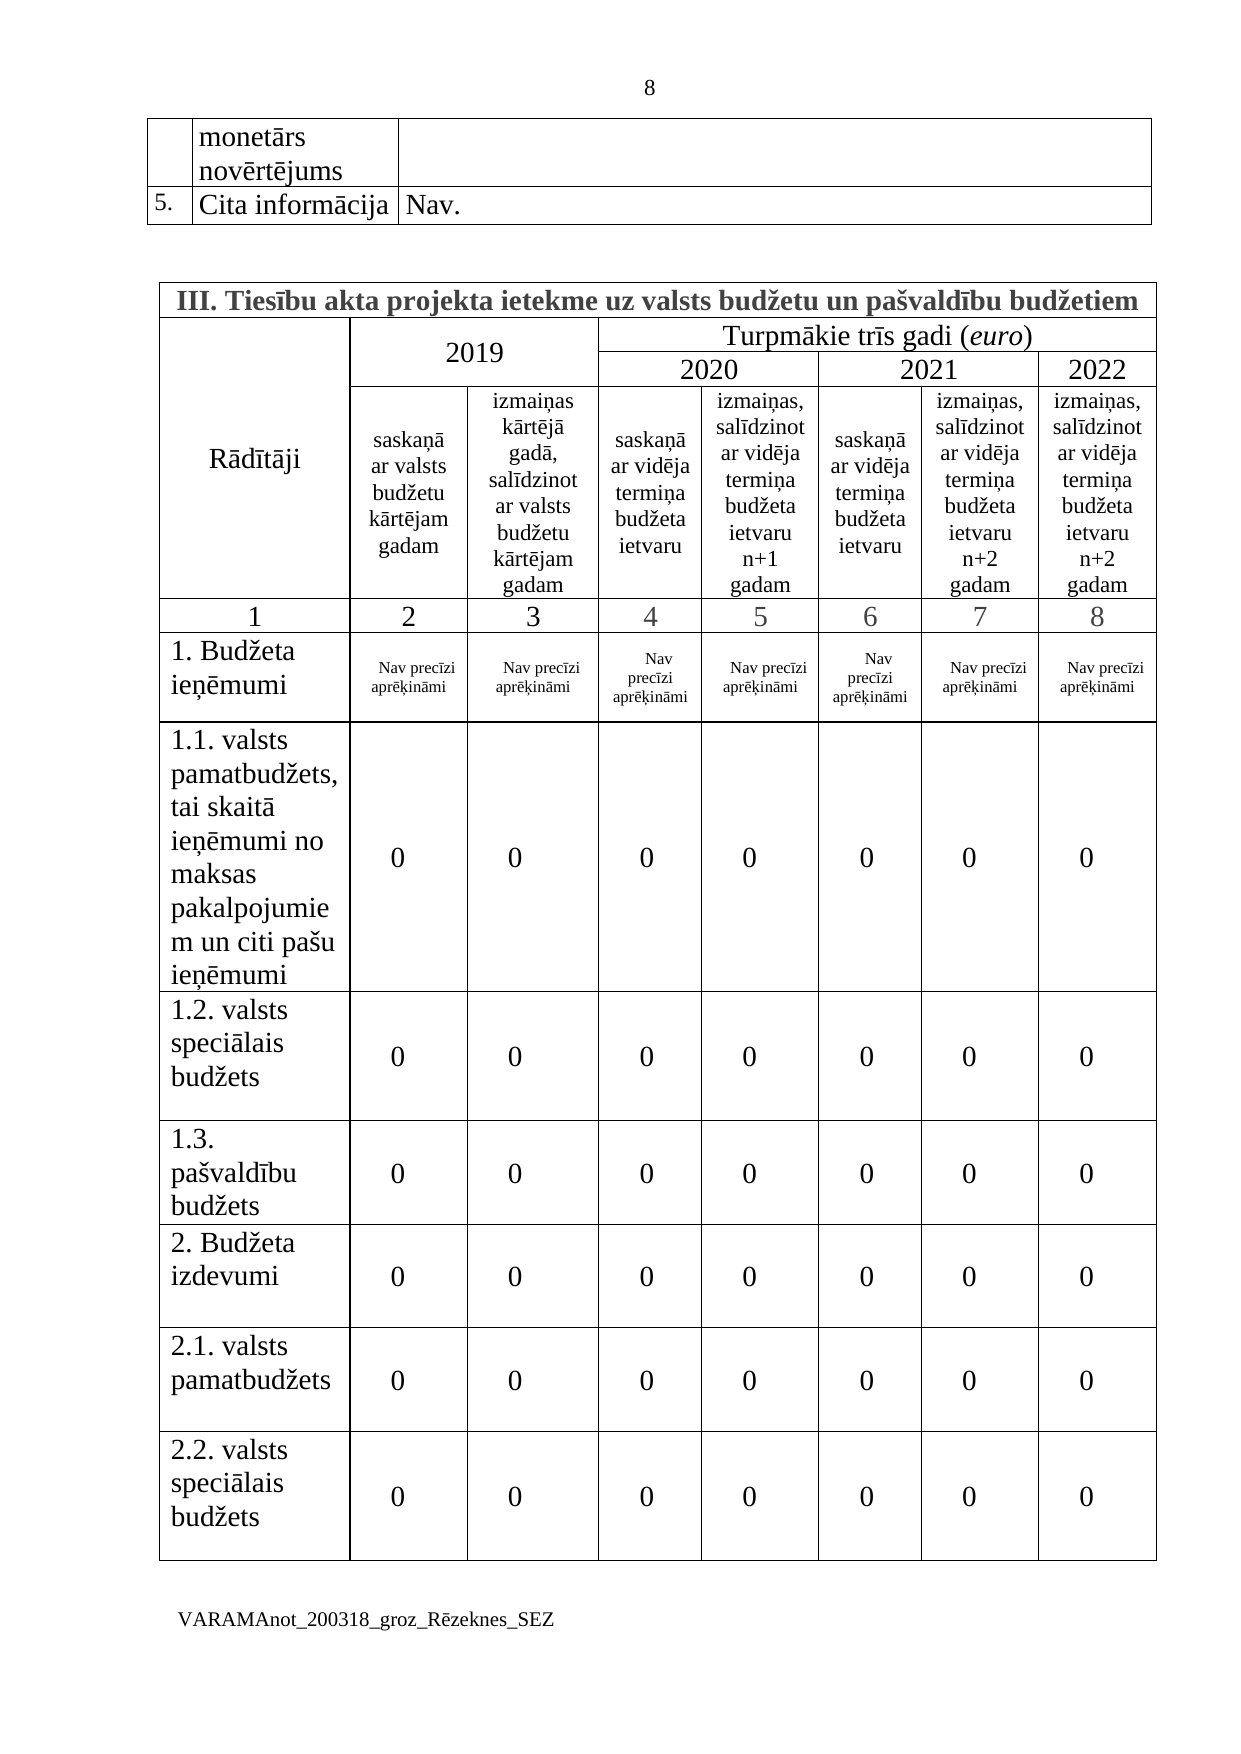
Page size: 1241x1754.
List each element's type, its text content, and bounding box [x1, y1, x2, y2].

table_cell 0 [599, 1432, 701, 1560]
table_cell 0 [922, 1328, 1038, 1431]
table_cell 5 [702, 599, 818, 632]
table_cell 1 [160, 599, 349, 632]
table_cell 0 [599, 723, 701, 991]
table_cell 0 [922, 1432, 1038, 1560]
table_cell 8 [1039, 599, 1156, 632]
table_cell 2019 [351, 318, 598, 386]
table_cell 0 [922, 723, 1038, 991]
table_cell 0 [351, 1225, 467, 1327]
table_cell 0 [702, 1121, 818, 1224]
table_cell izmaiņas, salīdzinot ar vidēja termiņa budžeta ietvaru n+1 gadam [702, 387, 818, 598]
table_cell 0 [819, 1432, 921, 1560]
table_cell 0 [1039, 1121, 1156, 1224]
table_cell 0 [819, 992, 921, 1120]
table_cell 0 [599, 1328, 701, 1431]
table_cell 3 [468, 599, 598, 632]
table_cell 1.1. valsts pamatbudžets, tai skaitā ieņēmumi no maksas pakalpojumiem un citi pašu ieņēmumi [160, 723, 349, 991]
table_cell 0 [922, 1121, 1038, 1224]
table_cell 0 [819, 1121, 921, 1224]
table_cell 0 [351, 723, 467, 991]
table_cell 4 [599, 599, 701, 632]
table_cell 0 [468, 723, 598, 991]
table_cell 2 [351, 599, 467, 632]
table_cell 0 [599, 1121, 701, 1224]
table_cell 0 [702, 992, 818, 1120]
table_cell 2020 [599, 352, 818, 386]
table_cell 0 [819, 1225, 921, 1327]
table_cell 2.1. valsts pamatbudžets [160, 1328, 349, 1431]
table_cell Nav precīzi aprēķināmi [922, 633, 1038, 721]
table_cell 0 [351, 992, 467, 1120]
table_cell Rādītāji [160, 318, 349, 598]
table_cell 1. Budžeta ieņēmumi [160, 633, 349, 721]
table_cell 0 [922, 1225, 1038, 1327]
table_cell izmaiņas, salīdzinot ar vidēja termiņa budžeta ietvaru n+2 gadam [1039, 387, 1156, 598]
table_cell 2.2. valsts speciālais budžets [160, 1432, 349, 1560]
table_cell saskaņā ar vidēja termiņa budžeta ietvaru [599, 387, 701, 598]
table_cell 2022 [1039, 352, 1156, 386]
table_cell 0 [1039, 1328, 1156, 1431]
table_cell 1.3. pašvaldību budžets [160, 1121, 349, 1224]
table_cell Nav precīzi aprēķināmi [819, 633, 921, 721]
table_cell 0 [1039, 1432, 1156, 1560]
table_cell 2021 [819, 352, 1038, 386]
table_cell 6 [819, 599, 921, 632]
table_header III. Tiesību akta projekta ietekme uz valsts budžetu un pašvaldību budžetiem [160, 283, 1156, 317]
table_cell Turpmākie trīs gadi (euro) [599, 318, 1156, 351]
table_cell 0 [351, 1121, 467, 1224]
table_cell 0 [468, 1121, 598, 1224]
table_cell 1.2. valsts speciālais budžets [160, 992, 349, 1120]
table_cell 0 [702, 723, 818, 991]
table_cell Nav precīzi aprēķināmi [1039, 633, 1156, 721]
table_cell 0 [1039, 1225, 1156, 1327]
table_cell saskaņā ar vidēja termiņa budžeta ietvaru [819, 387, 921, 598]
table_cell Nav precīzi aprēķināmi [702, 633, 818, 721]
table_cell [399, 119, 1151, 186]
table_cell 0 [702, 1432, 818, 1560]
table_cell Cita informācija [193, 187, 398, 223]
table_cell 0 [351, 1432, 467, 1560]
table_cell 0 [599, 992, 701, 1120]
table_cell 2. Budžeta izdevumi [160, 1225, 349, 1327]
table_cell Nav precīzi aprēķināmi [351, 633, 467, 721]
table_cell Nav precīzi aprēķināmi [468, 633, 598, 721]
table_cell 0 [1039, 723, 1156, 991]
table_cell 0 [702, 1328, 818, 1431]
table_cell 7 [922, 599, 1038, 632]
table_cell 0 [819, 1328, 921, 1431]
table_cell Nav. [399, 187, 1151, 223]
table_cell izmaiņas kārtējā gadā, salīdzinot ar valsts budžetu kārtējam gadam [468, 387, 598, 598]
table_cell 0 [468, 1328, 598, 1431]
table_cell 0 [702, 1225, 818, 1327]
table_cell saskaņā ar valsts budžetu kārtējam gadam [351, 387, 467, 598]
table_cell 0 [1039, 992, 1156, 1120]
table_cell 0 [351, 1328, 467, 1431]
table_cell 0 [468, 1432, 598, 1560]
table_cell Nav precīzi aprēķināmi [599, 633, 701, 721]
table_cell 4. [148, 119, 192, 186]
table_cell 0 [819, 723, 921, 991]
table_cell 5. [148, 187, 192, 223]
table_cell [193, 119, 398, 186]
table_cell 0 [599, 1225, 701, 1327]
table_cell 0 [922, 992, 1038, 1120]
table_cell 0 [468, 1225, 598, 1327]
table_cell 0 [468, 992, 598, 1120]
table_cell izmaiņas, salīdzinot ar vidēja termiņa budžeta ietvaru n+2 gadam [922, 387, 1038, 598]
